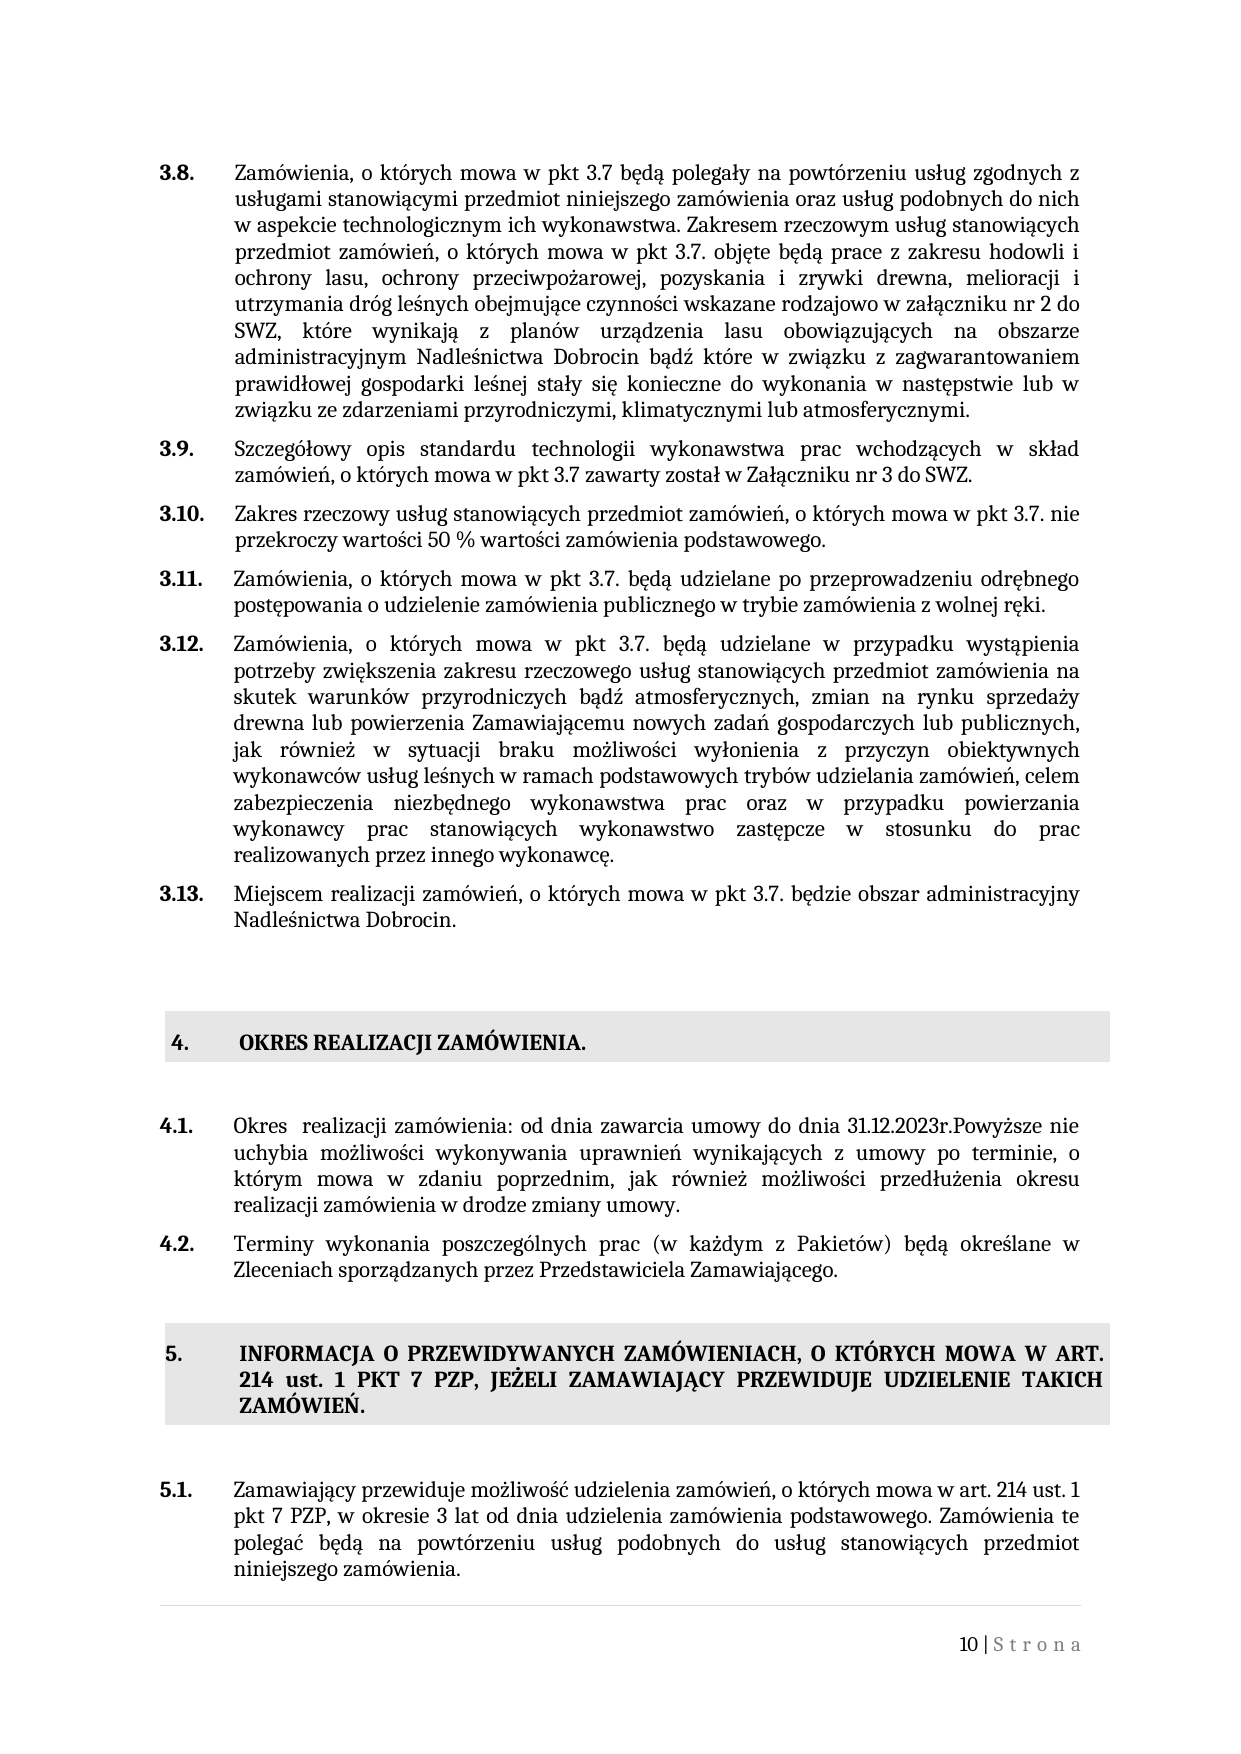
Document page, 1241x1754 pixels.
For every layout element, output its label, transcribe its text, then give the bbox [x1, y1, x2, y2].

table_header 5. INFORMACJA O PRZEWIDYWANYCH ZAMÓWIENIACH, O KTÓRYCH MOWA W ART. 214 ust. 1 PKT 7 PZP, JEŻELI ZAMAWIAJĄCY PRZEWIDUJE UDZIELENIE TAKICH ZAMÓWIEŃ. [165, 1323, 1110, 1425]
text 4.2. Terminy wykonania poszczególnych prac (w każdym z Pakietów) będą określane w Zleceniach sporządzanych przez Przedstawiciela Zamawiającego. [159, 1231, 1081, 1283]
text 3.12. Zamówienia, o których mowa w pkt 3.7. będą udzielane w przypadku wystąpienia potrzeby zwiększenia zakresu rzeczowego usług stanowiących przedmiot zamówienia na skutek warunków przyrodniczych bądź atmosferycznych, zmian na rynku sprzedaży drewna lub powierzenia Zamawiającemu nowych zadań gospodarczych lub publicznych, jak również w sytuacji braku możliwości wyłonienia z przyczyn obiektywnych wykonawców usług leśnych w ramach podstawowych trybów udzielania zamówień, celem zabezpieczenia niezbędnego wykonawstwa prac oraz w przypadku powierzania wykonawcy prac stanowiących wykonawstwo zastępcze w stosunku do prac realizowanych przez innego wykonawcę. [159, 631, 1081, 868]
list Zamówienia, o których mowa w pkt 3.7 będą polegały na powtórzeniu usług zgodnych z usługami stanowiącymi przedmiot niniejszego zamówienia oraz usług podobnych do nich w aspekcie technologicznym ich wykonawstwa. Zakresem rzeczowym usług stanowiących przedmiot zamówień, o których mowa w pkt 3.7. objęte będą prace z zakresu hodowli i ochrony lasu, ochrony przeciwpożarowej, pozyskania i zrywki drewna, melioracji i utrzymania dróg leśnych obejmujące czynności wskazane rodzajowo w załączniku nr 2 do SWZ, które wynikają z planów urządzenia lasu obowiązujących na obszarze administracyjnym Nadleśnictwa Dobrocin bądź które w związku z zagwarantowaniem prawidłowej gospodarki leśnej stały się konieczne do wykonania w następstwie lub w związku ze zdarzeniami przyrodniczymi, klimatycznymi lub atmosferycznymi. [159, 159, 1081, 423]
text 5.1. Zamawiający przewiduje możliwość udzielenia zamówień, o których mowa w art. 214 ust. 1 pkt 7 PZP, w okresie 3 lat od dnia udzielenia zamówienia podstawowego. Zamówienia te polegać będą na powtórzeniu usług podobnych do usług stanowiących przedmiot niniejszego zamówienia. [159, 1477, 1081, 1582]
text 4.1. Okres realizacji zamówienia: od dnia zawarcia umowy do dnia 31.12.2023r.Powyższe nie uchybia możliwości wykonywania uprawnień wynikających z umowy po terminie, o którym mowa w zdaniu poprzednim, jak również możliwości przedłużenia okresu realizacji zamówienia w drodze zmiany umowy. [159, 1113, 1081, 1218]
list Zakres rzeczowy usług stanowiących przedmiot zamówień, o których mowa w pkt 3.7. nie przekroczy wartości 50 % wartości zamówienia podstawowego. [159, 501, 1081, 553]
list Szczegółowy opis standardu technologii wykonawstwa prac wchodzących w skład zamówień, o których mowa w pkt 3.7 zawarty został w Załączniku nr 3 do SWZ. [159, 436, 1081, 488]
table_header 4. OKRES REALIZACJI ZAMÓWIENIA. [165, 1011, 1110, 1062]
text 3.11. Zamówienia, o których mowa w pkt 3.7. będą udzielane po przeprowadzeniu odrębnego postępowania o udzielenie zamówienia publicznego w trybie zamówienia z wolnej ręki. [159, 566, 1081, 619]
text 3.13. Miejscem realizacji zamówień, o których mowa w pkt 3.7. będzie obszar administracyjny Nadleśnictwa Dobrocin. [159, 881, 1081, 933]
